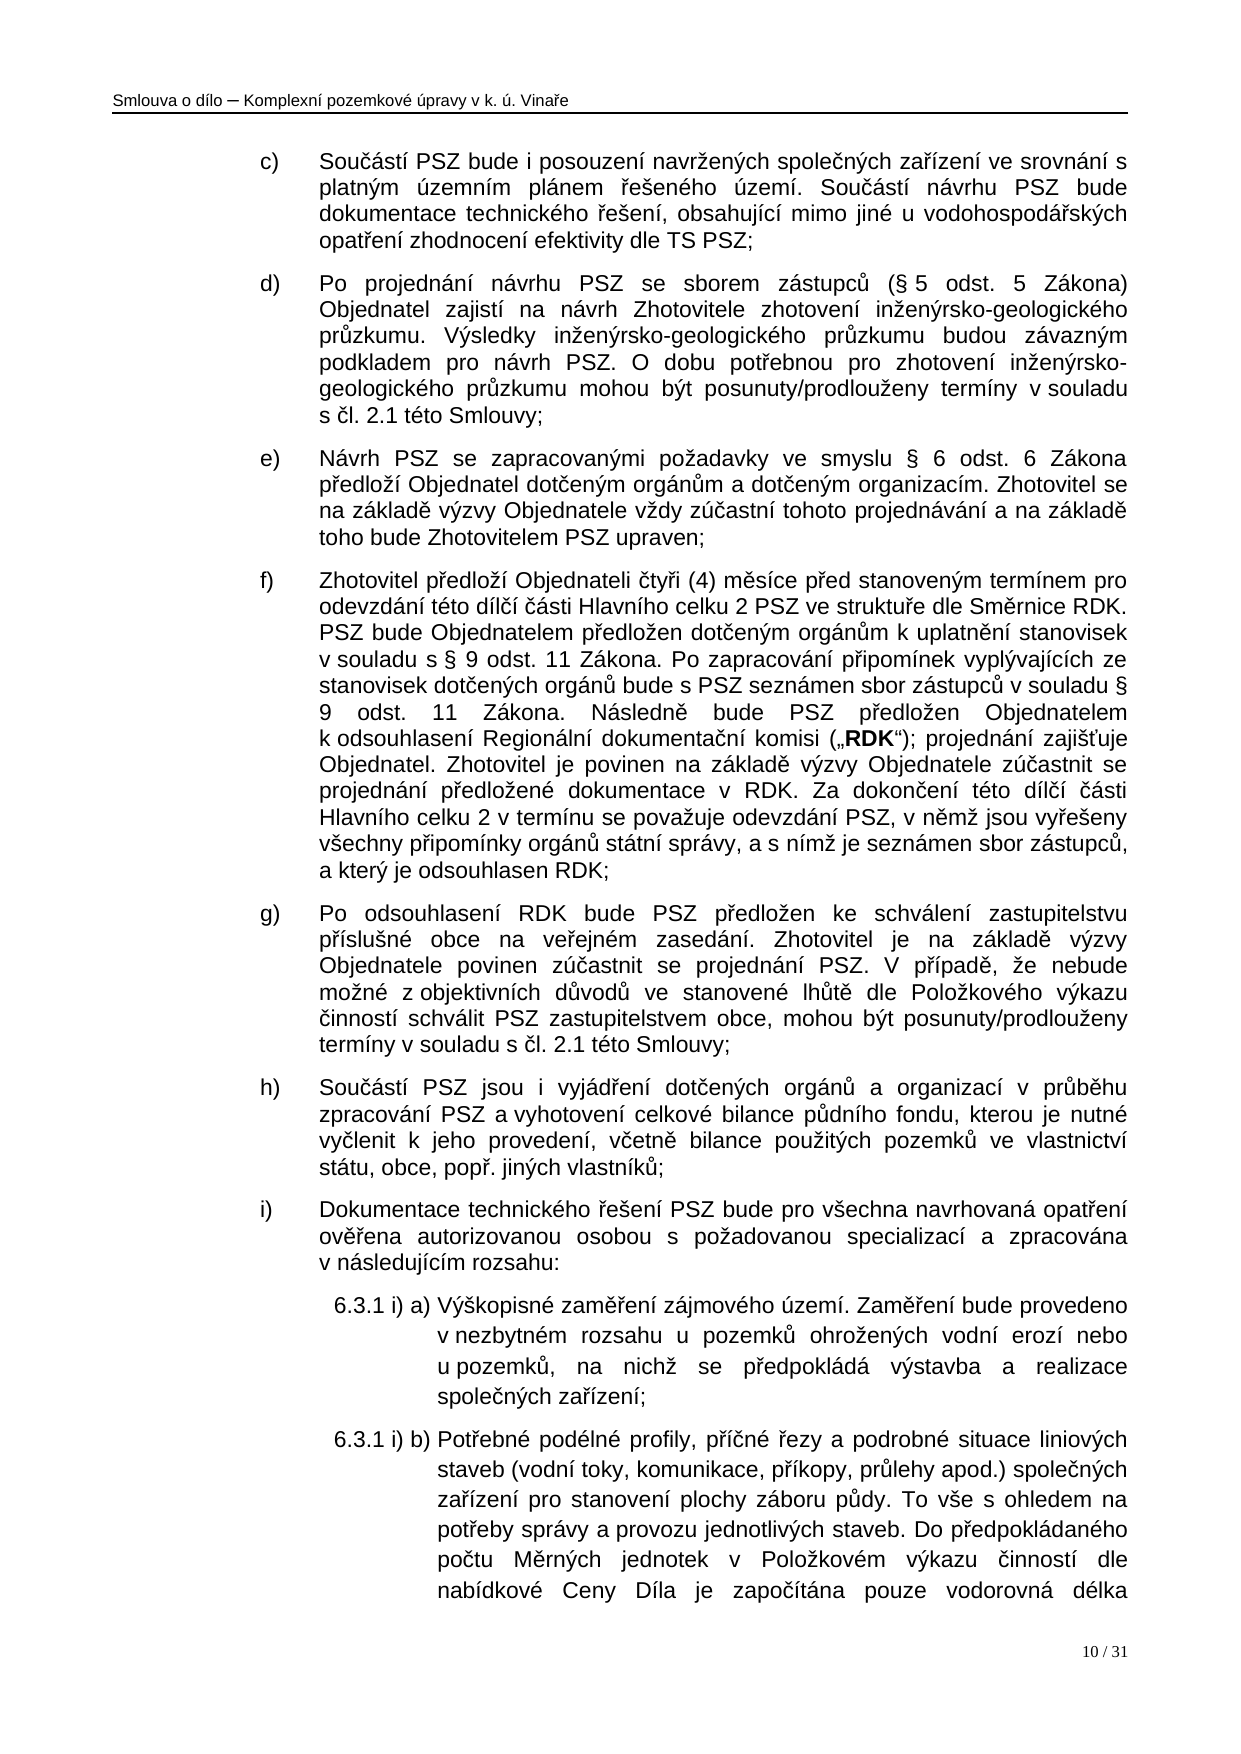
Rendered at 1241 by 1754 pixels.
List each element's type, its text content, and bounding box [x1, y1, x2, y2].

list Zhotovitel předloží Objednateli čtyři (4) měsíce před stanoveným termínem pro odevzdání této dílčí části Hlavního celku 2 PSZ ve struktuře dle Směrnice RDK. PSZ bude Objednatelem předložen dotčeným orgánům k uplatnění stanovisek v souladu s § 9 odst. 11 Zákona. Po zapracování připomínek vyplývajících ze stanovisek dotčených orgánů bude s PSZ seznámen sbor zástupců v souladu § 9 odst. 11 Zákona. Následně bude PSZ předložen Objednatelem k odsouhlasení Regionální dokumentační komisi („RDK“); projednání zajišťuje Objednatel. Zhotovitel je povinen na základě výzvy Objednatele zúčastnit se projednání předložené dokumentace v RDK. Za dokončení této dílčí části Hlavního celku 2 v termínu se považuje odevzdání PSZ, v němž jsou vyřešeny všechny připomínky orgánů státní správy, a s nímž je seznámen sbor zástupců, a který je odsouhlasen RDK; [260, 567, 1128, 883]
list Výškopisné zaměření zájmového území. Zaměření bude provedeno v nezbytném rozsahu u pozemků ohrožených vodní erozí nebo u pozemků, na nichž se předpokládá výstavba a realizace společných zařízení; [334, 1292, 1128, 1409]
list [334, 1426, 1128, 1603]
list Součástí PSZ bude i posouzení navržených společných zařízení ve srovnání s platným územním plánem řešeného území. Součástí návrhu PSZ bude dokumentace technického řešení, obsahující mimo jiné u vodohospodářských opatření zhodnocení efektivity dle TS PSZ; [260, 148, 1128, 253]
list Součástí PSZ jsou i vyjádření dotčených orgánů a organizací v průběhu zpracování PSZ a vyhotovení celkové bilance půdního fondu, kterou je nutné vyčlenit k jeho provedení, včetně bilance použitých pozemků ve vlastnictví státu, obce, popř. jiných vlastníků; [260, 1074, 1128, 1180]
list Po odsouhlasení RDK bude PSZ předložen ke schválení zastupitelstvu příslušné obce na veřejném zasedání. Zhotovitel je na základě výzvy Objednatele povinen zúčastnit se projednání PSZ. V případě, že nebude možné z objektivních důvodů ve stanovené lhůtě dle Položkového výkazu činností schválit PSZ zastupitelstvem obce, mohou být posunuty/prodlouženy termíny v souladu s čl. 2.1 této Smlouvy; [260, 899, 1128, 1058]
list Dokumentace technického řešení PSZ bude pro všechna navrhovaná opatření ověřena autorizovanou osobou s požadovanou specializací a zpracována v následujícím rozsahu: [260, 1196, 1128, 1276]
list Návrh PSZ se zapracovanými požadavky ve smyslu § 6 odst. 6 Zákona předloží Objednatel dotčeným orgánům a dotčeným organizacím. Zhotovitel se na základě výzvy Objednatele vždy zúčastní tohoto projednávání a na základě toho bude Zhotovitelem PSZ upraven; [260, 444, 1128, 550]
list Po projednání návrhu PSZ se sborem zástupců (§ 5 odst. 5 Zákona) Objednatel zajistí na návrh Zhotovitele zhotovení inženýrsko-geologického průzkumu. Výsledky inženýrsko-geologického průzkumu budou závazným podkladem pro návrh PSZ. O dobu potřebnou pro zhotovení inženýrsko-geologického průzkumu mohou být posunuty/prodlouženy termíny v souladu s čl. 2.1 této Smlouvy; [260, 270, 1128, 428]
